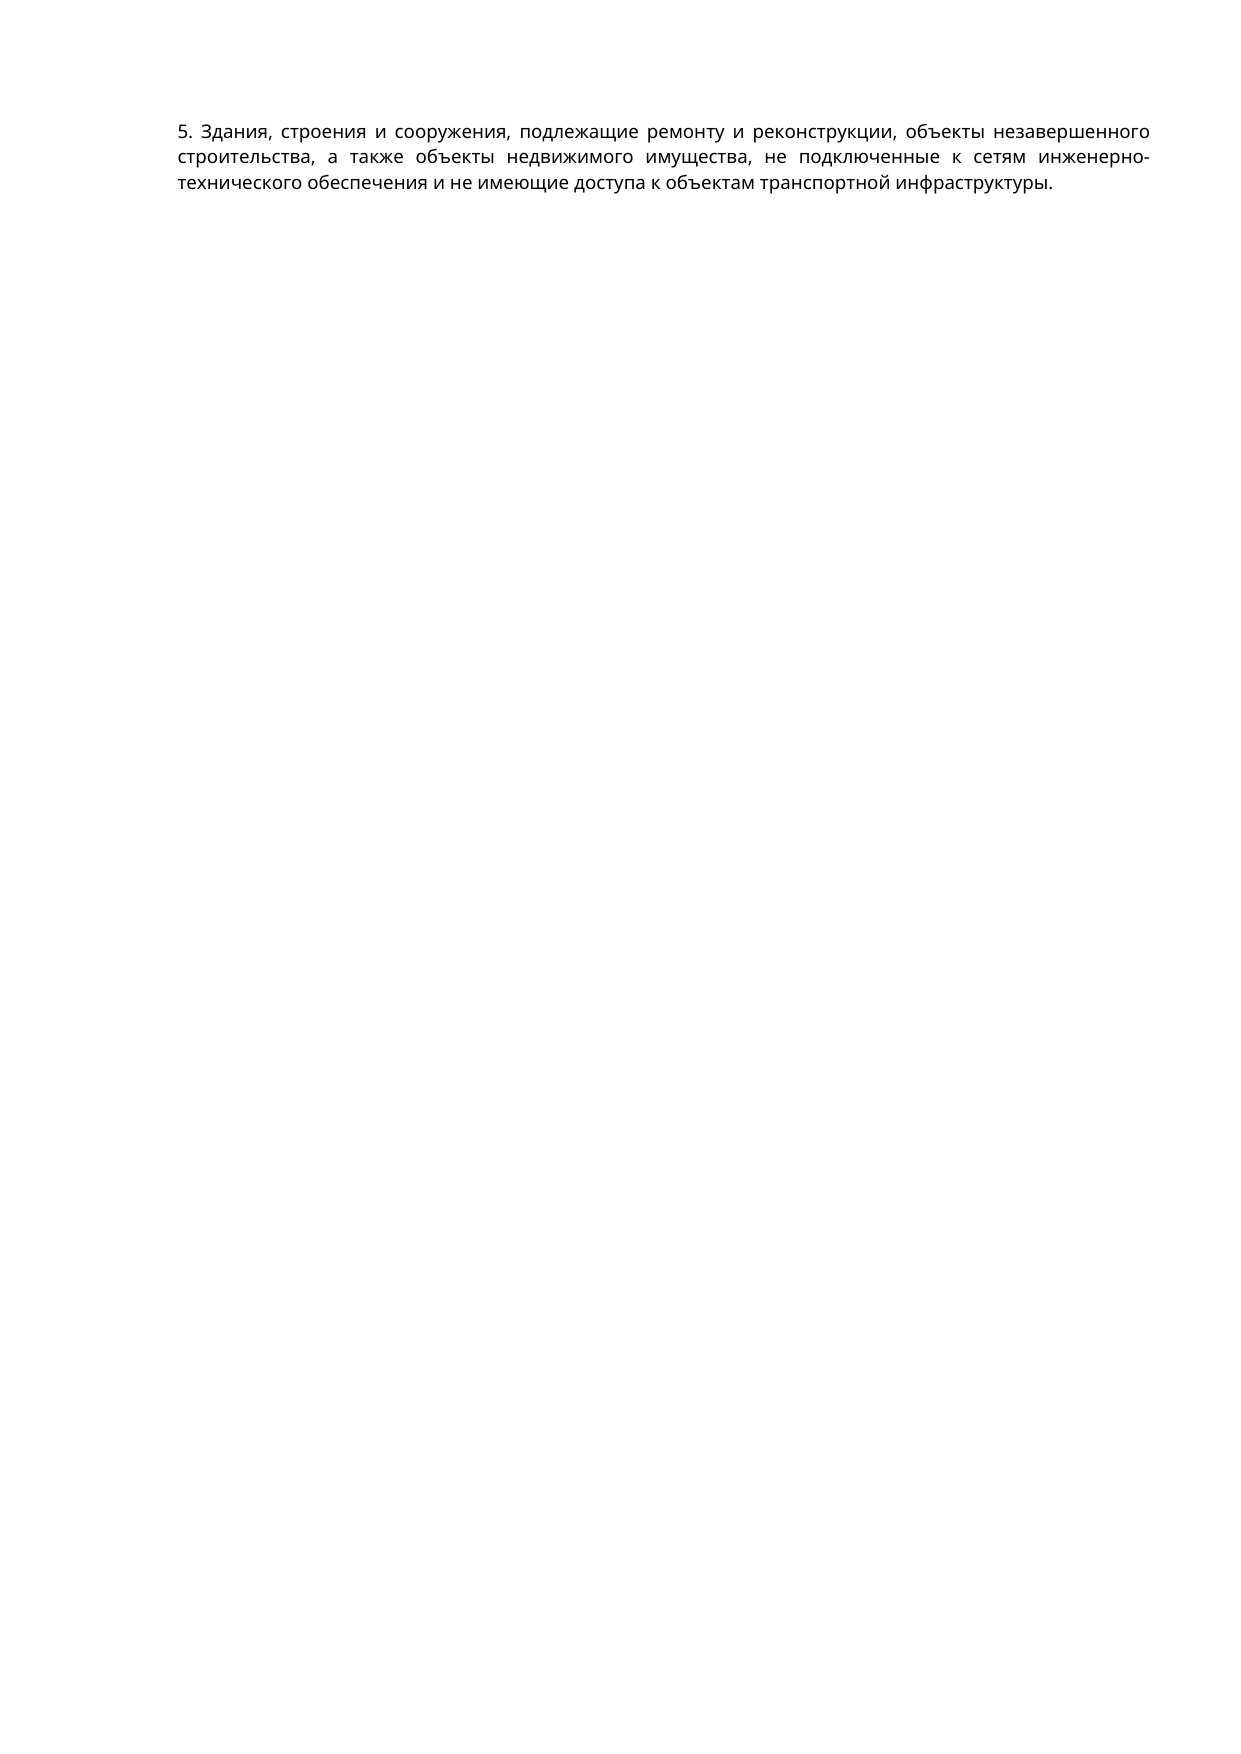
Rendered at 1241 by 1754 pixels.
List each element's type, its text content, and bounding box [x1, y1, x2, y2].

text 5. Здания, строения и сооружения, подлежащие ремонту и реконструкции, объекты незавершенного строительства, а также объекты недвижимого имущества, не подключенные к сетям инженерно-технического обеспечения и не имеющие доступа к объектам транспортной инфраструктуры. [177, 118, 1152, 195]
